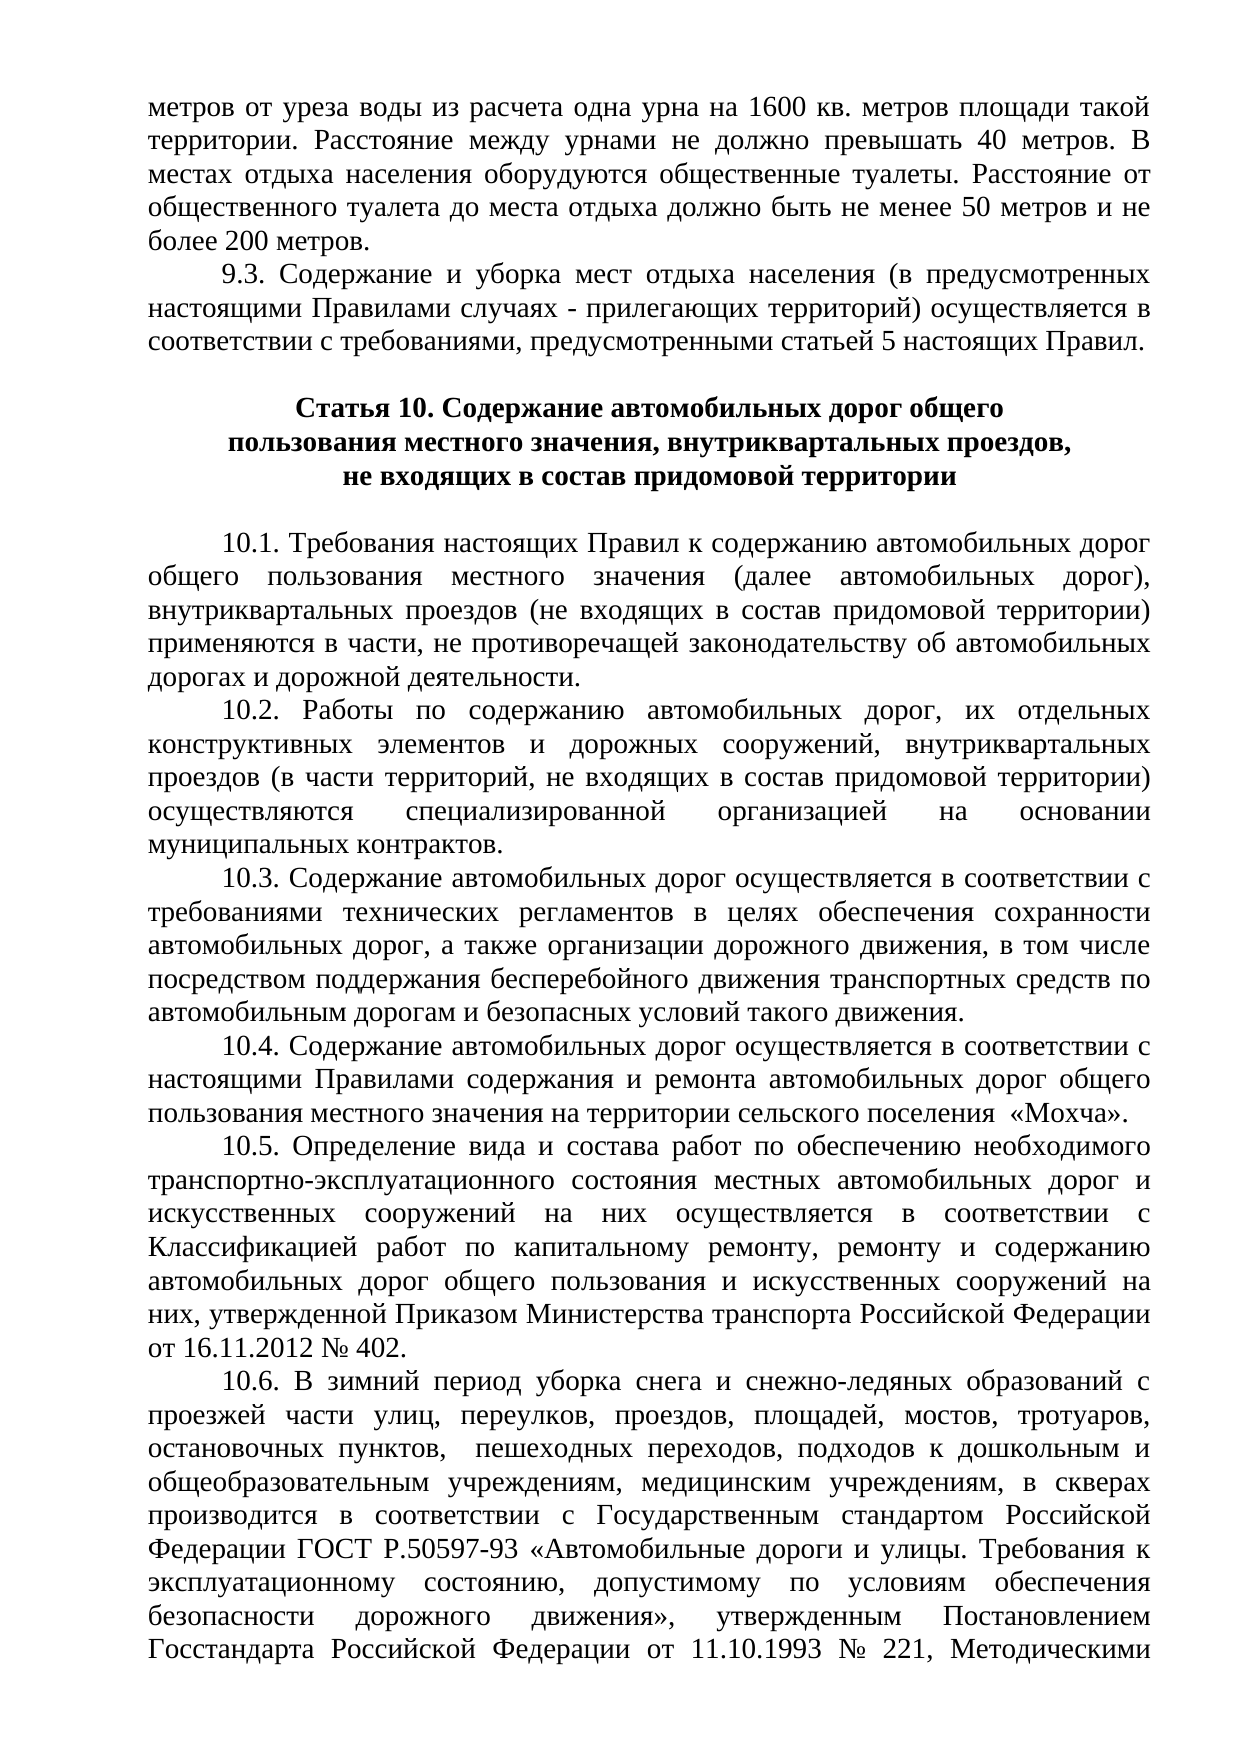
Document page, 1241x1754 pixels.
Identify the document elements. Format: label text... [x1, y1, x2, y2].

text 10.1. Требования настоящих Правил к содержанию автомобильных дорог общего пользования местного значения (далее автомобильных дорог), внутриквартальных проездов (не входящих в состав придомовой территории) применяются в части, не противоречащей законодательству об автомобильных дорогах и дорожной деятельности. [148, 525, 1152, 692]
text 10.2. Работы по содержанию автомобильных дорог, их отдельных конструктивных элементов и дорожных сооружений, внутриквартальных проездов (в части территорий, не входящих в состав придомовой территории) осуществляются специализированной организацией на основании муниципальных контрактов. [148, 692, 1152, 860]
text 10.4. Содержание автомобильных дорог осуществляется в соответствии с настоящими Правилами содержания и ремонта автомобильных дорог общего пользования местного значения на территории сельского поселения «Мохча». [148, 1028, 1152, 1128]
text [148, 1363, 1152, 1665]
text 10.5. Определение вида и состава работ по обеспечению необходимого транспортно-эксплуатационного состояния местных автомобильных дорог и искусственных сооружений на них осуществляется в соответствии с Классификацией работ по капитальному ремонту, ремонту и содержанию автомобильных дорог общего пользования и искусственных сооружений на них, утвержденной Приказом Министерства транспорта Российской Федерации от 16.11.2012 № 402. [148, 1128, 1152, 1363]
text не входящих в состав придомовой территории [148, 458, 1152, 491]
text Статья 10. Содержание автомобильных дорог общего [148, 391, 1152, 424]
text 10.3. Содержание автомобильных дорог осуществляется в соответствии с требованиями технических регламентов в целях обеспечения сохранности автомобильных дорог, а также организации дорожного движения, в том числе посредством поддержания бесперебойного движения транспортных средств по автомобильным дорогам и безопасных условий такого движения. [148, 860, 1152, 1028]
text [148, 89, 1152, 256]
text 9.3. Содержание и уборка мест отдыха населения (в предусмотренных настоящими Правилами случаях - прилегающих территорий) осуществляется в соответствии с требованиями, предусмотренными статьей 5 настоящих Правил. [148, 256, 1152, 357]
text пользования местного значения, внутриквартальных проездов, [148, 424, 1152, 458]
